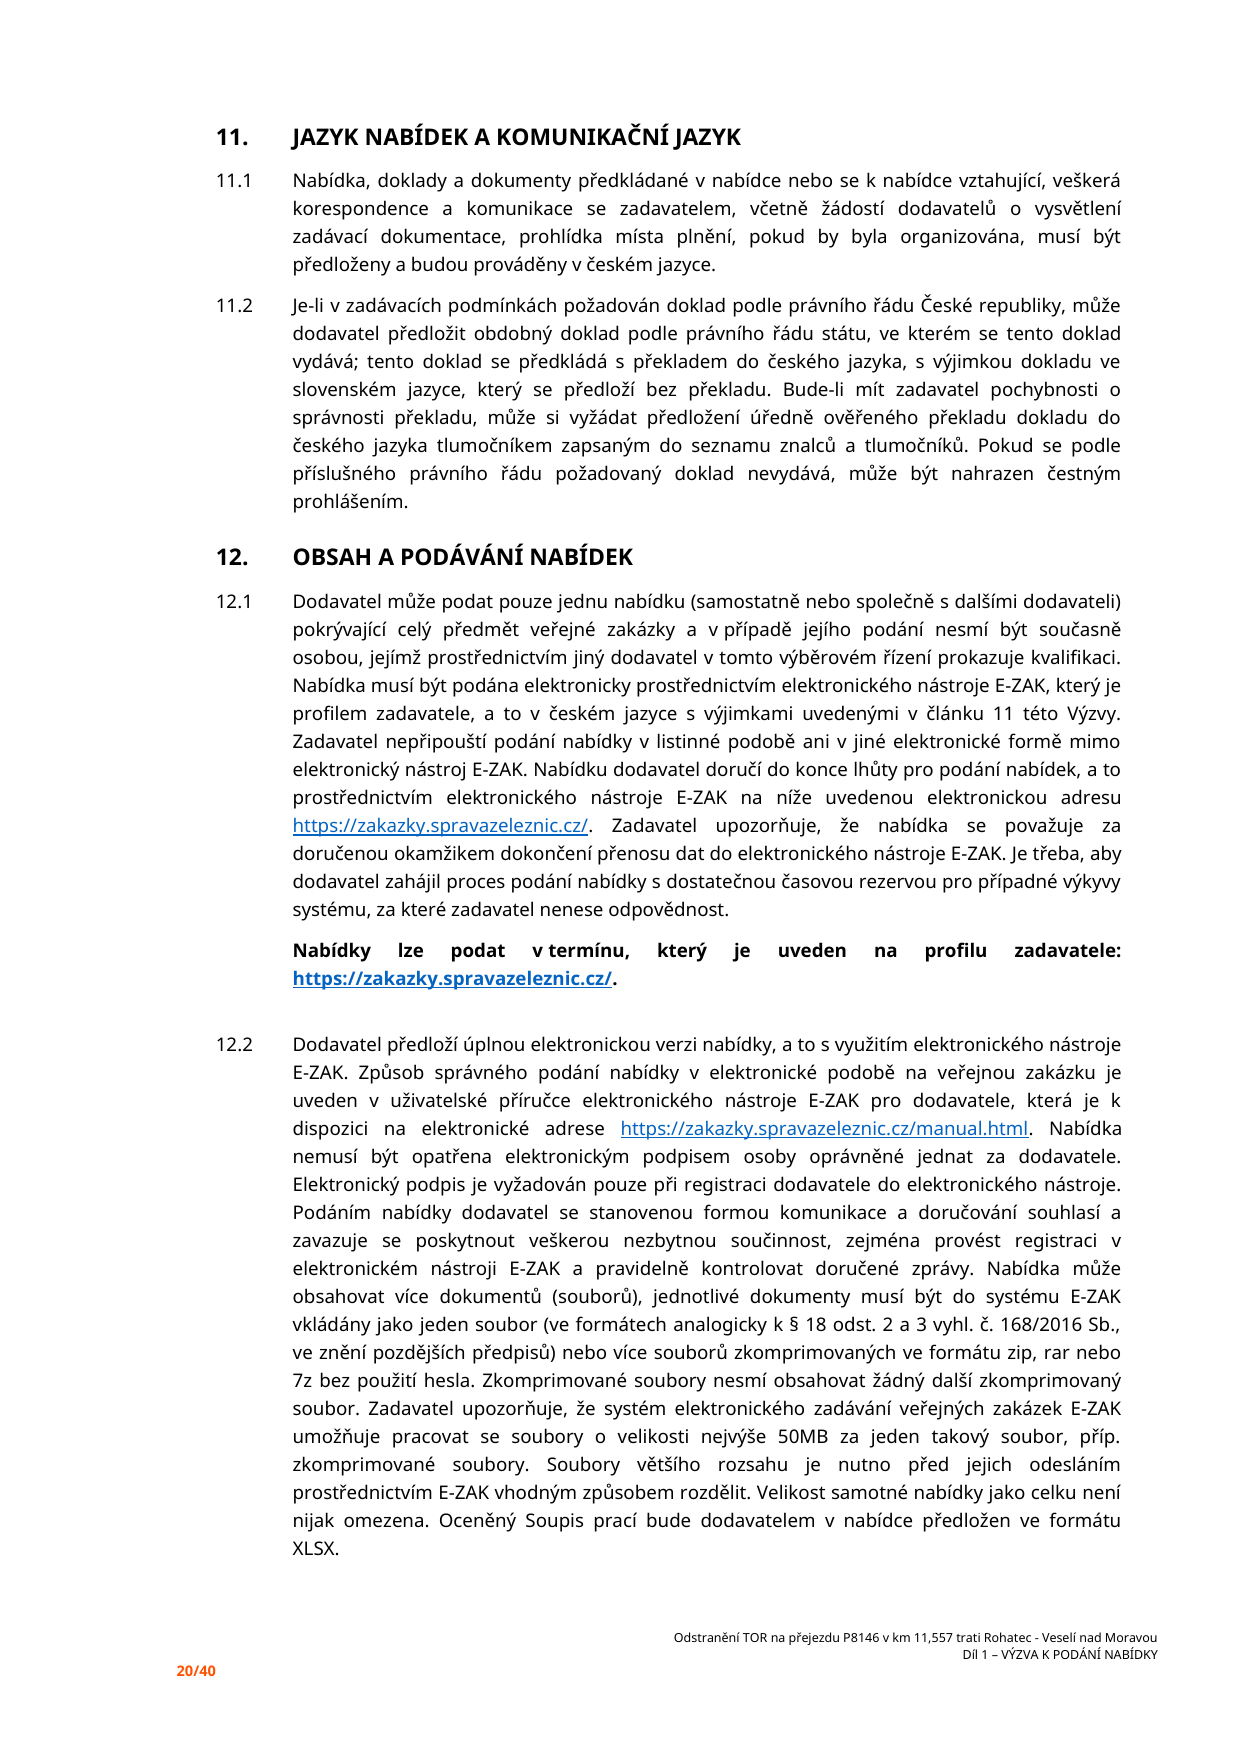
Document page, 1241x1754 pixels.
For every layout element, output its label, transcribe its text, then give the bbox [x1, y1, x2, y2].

text Je-li v zadávacích podmínkách požadován doklad podle právního řádu České republiky, může dodavatel předložit obdobný doklad podle právního řádu státu, ve kterém se tento doklad vydává; tento doklad se předkládá s překladem do českého jazyka, s výjimkou dokladu ve slovenském jazyce, který se předloží bez překladu. Bude-li mít zadavatel pochybnosti o správnosti překladu, může si vyžádat předložení úředně ověřeného překladu dokladu do českého jazyka tlumočníkem zapsaným do seznamu znalců a tlumočníků. Pokud se podle příslušného právního řádu požadovaný doklad nevydává, může být nahrazen čestným prohlášením. [216, 292, 1122, 514]
text JAZYK NABÍDEK A KOMUNIKAČNÍ JAZYK [216, 121, 1122, 152]
text Nabídky lze podat v termínu, který je uveden na profilu zadavatele: https://zakazky.spravazeleznic.cz/. [292, 937, 1122, 990]
text OBSAH A PODÁVÁNÍ NABÍDEK [216, 541, 1122, 572]
text Dodavatel může podat pouze jednu nabídku (samostatně nebo společně s dalšími dodavateli) pokrývající celý předmět veřejné zakázky a v případě jejího podání nesmí být současně osobou, jejímž prostřednictvím jiný dodavatel v tomto výběrovém řízení prokazuje kvalifikaci. Nabídka musí být podána elektronicky prostřednictvím elektronického nástroje E-ZAK, který je profilem zadavatele, a to v českém jazyce s výjimkami uvedenými v článku 11 této Výzvy. Zadavatel nepřipouští podání nabídky v listinné podobě ani v jiné elektronické formě mimo elektronický nástroj E-ZAK. Nabídku dodavatel doručí do konce lhůty pro podání nabídek, a to prostřednictvím elektronického nástroje E-ZAK na níže uvedenou elektronickou adresu https://zakazky.spravazeleznic.cz/. Zadavatel upozorňuje, že nabídka se považuje za doručenou okamžikem dokončení přenosu dat do elektronického nástroje E-ZAK. Je třeba, aby dodavatel zahájil proces podání nabídky s dostatečnou časovou rezervou pro případné výkyvy systému, za které zadavatel nenese odpovědnost. [216, 588, 1122, 922]
text Dodavatel předloží úplnou elektronickou verzi nabídky, a to s využitím elektronického nástroje E-ZAK. Způsob správného podání nabídky v elektronické podobě na veřejnou zakázku je uveden v uživatelské příručce elektronického nástroje E-ZAK pro dodavatele, která je k dispozici na elektronické adrese https://zakazky.spravazeleznic.cz/manual.html. Nabídka nemusí být opatřena elektronickým podpisem osoby oprávněné jednat za dodavatele. Elektronický podpis je vyžadován pouze při registraci dodavatele do elektronického nástroje. Podáním nabídky dodavatel se stanovenou formou komunikace a doručování souhlasí a zavazuje se poskytnout veškerou nezbytnou součinnost, zejména provést registraci v elektronickém nástroji E-ZAK a pravidelně kontrolovat doručené zprávy. Nabídka může obsahovat více dokumentů (souborů), jednotlivé dokumenty musí být do systému E-ZAK vkládány jako jeden soubor (ve formátech analogicky k § 18 odst. 2 a 3 vyhl. č. 168/2016 Sb., ve znění pozdějších předpisů) nebo více souborů zkomprimovaných ve formátu zip, rar nebo 7z bez použití hesla. Zkomprimované soubory nesmí obsahovat žádný další zkomprimovaný soubor. Zadavatel upozorňuje, že systém elektronického zadávání veřejných zakázek E-ZAK umožňuje pracovat se soubory o velikosti nejvýše 50MB za jeden takový soubor, příp. zkomprimované soubory. Soubory většího rozsahu je nutno před jejich odesláním prostřednictvím E-ZAK vhodným způsobem rozdělit. Velikost samotné nabídky jako celku není nijak omezena. Oceněný Soupis prací bude dodavatelem v nabídce předložen ve formátu XLSX. [216, 1031, 1122, 1561]
text Nabídka, doklady a dokumenty předkládané v nabídce nebo se k nabídce vztahující, veškerá korespondence a komunikace se zadavatelem, včetně žádostí dodavatelů o vysvětlení zadávací dokumentace, prohlídka místa plnění, pokud by byla organizována, musí být předloženy a budou prováděny v českém jazyce. [216, 167, 1122, 277]
